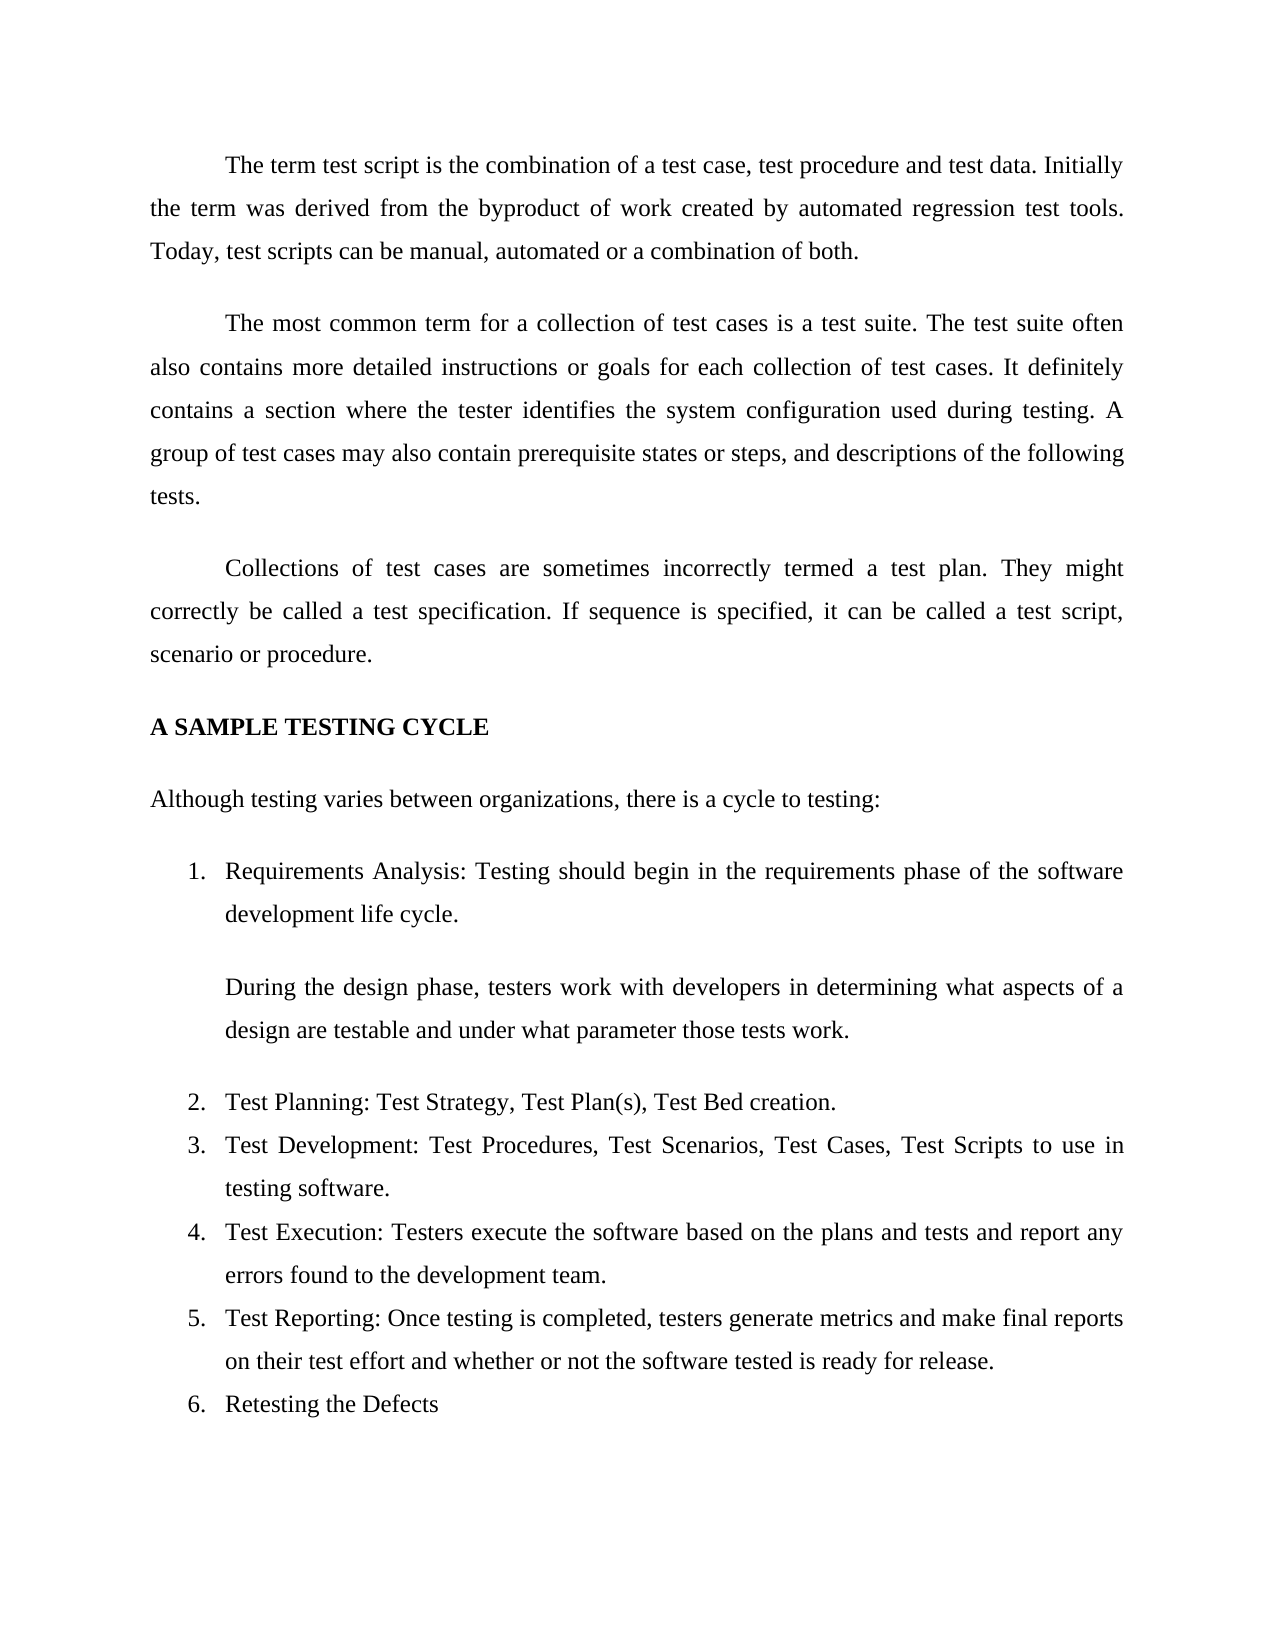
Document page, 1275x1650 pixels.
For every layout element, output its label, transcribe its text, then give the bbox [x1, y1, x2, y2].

text Collections of test cases are sometimes incorrectly termed a test plan. They might correctly be called a test specification. If sequence is specified, it can be called a test script, scenario or procedure. [150, 553, 1125, 668]
list Test Execution: Testers execute the software based on the plans and tests and report any errors found to the development team. [187, 1217, 1125, 1288]
list Requirements Analysis: Testing should begin in the requirements phase of the software development life cycle. [187, 856, 1125, 928]
list Test Development: Test Procedures, Test Scenarios, Test Cases, Test Scripts to use in testing software. [187, 1130, 1125, 1202]
text Although testing varies between organizations, there is a cycle to testing: [150, 784, 1125, 813]
text The term test script is the combination of a test case, test procedure and test data. Initially the term was derived from the byproduct of work created by automated regression test tools. Today, test scripts can be manual, automated or a combination of both. [150, 150, 1125, 265]
list Test Reporting: Once testing is completed, testers generate metrics and make final reports on their test effort and whether or not the software tested is ready for release. [187, 1303, 1125, 1375]
subtitle A sample testing cycle [150, 712, 1125, 741]
text During the design phase, testers work with developers in determining what aspects of a design are testable and under what parameter those tests work. [225, 972, 1125, 1044]
list Retesting the Defects [187, 1389, 1125, 1418]
list Test Planning: Test Strategy, Test Plan(s), Test Bed creation. [187, 1087, 1125, 1116]
text The most common term for a collection of test cases is a test suite. The test suite often also contains more detailed instructions or goals for each collection of test cases. It definitely contains a section where the tester identifies the system configuration used during testing. A group of test cases may also contain prerequisite states or steps, and descriptions of the following tests. [150, 308, 1125, 510]
